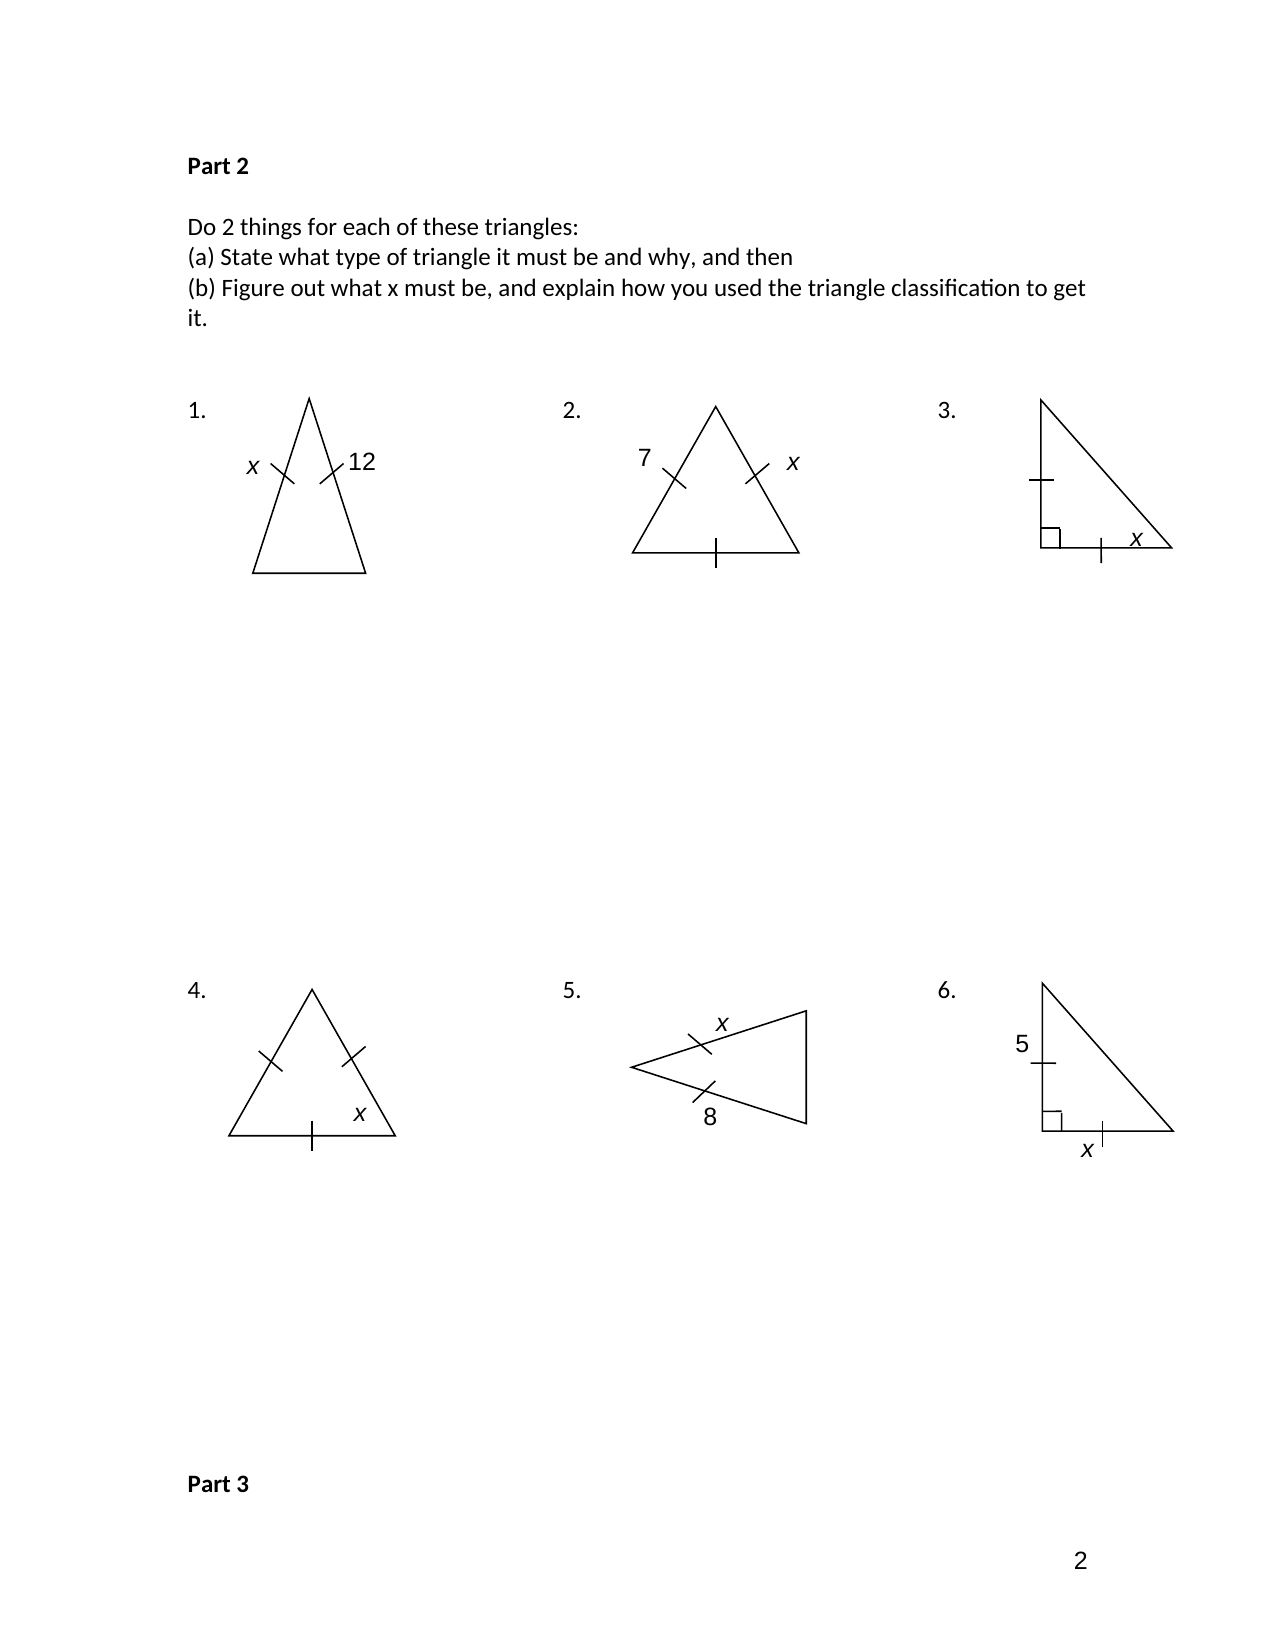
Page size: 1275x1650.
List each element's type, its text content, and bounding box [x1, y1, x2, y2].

text Part 3 [187, 1468, 1087, 1499]
text 1. 2. 3. [187, 394, 1087, 425]
text Do 2 things for each of these triangles: [187, 211, 1087, 242]
text Part 2 [187, 150, 1087, 181]
text (b) Figure out what x must be, and explain how you used the triangle classification to get it. [187, 272, 1087, 333]
text 4. 5. 6. [187, 974, 1087, 1004]
text (a) State what type of triangle it must be and why, and then [187, 242, 1087, 272]
